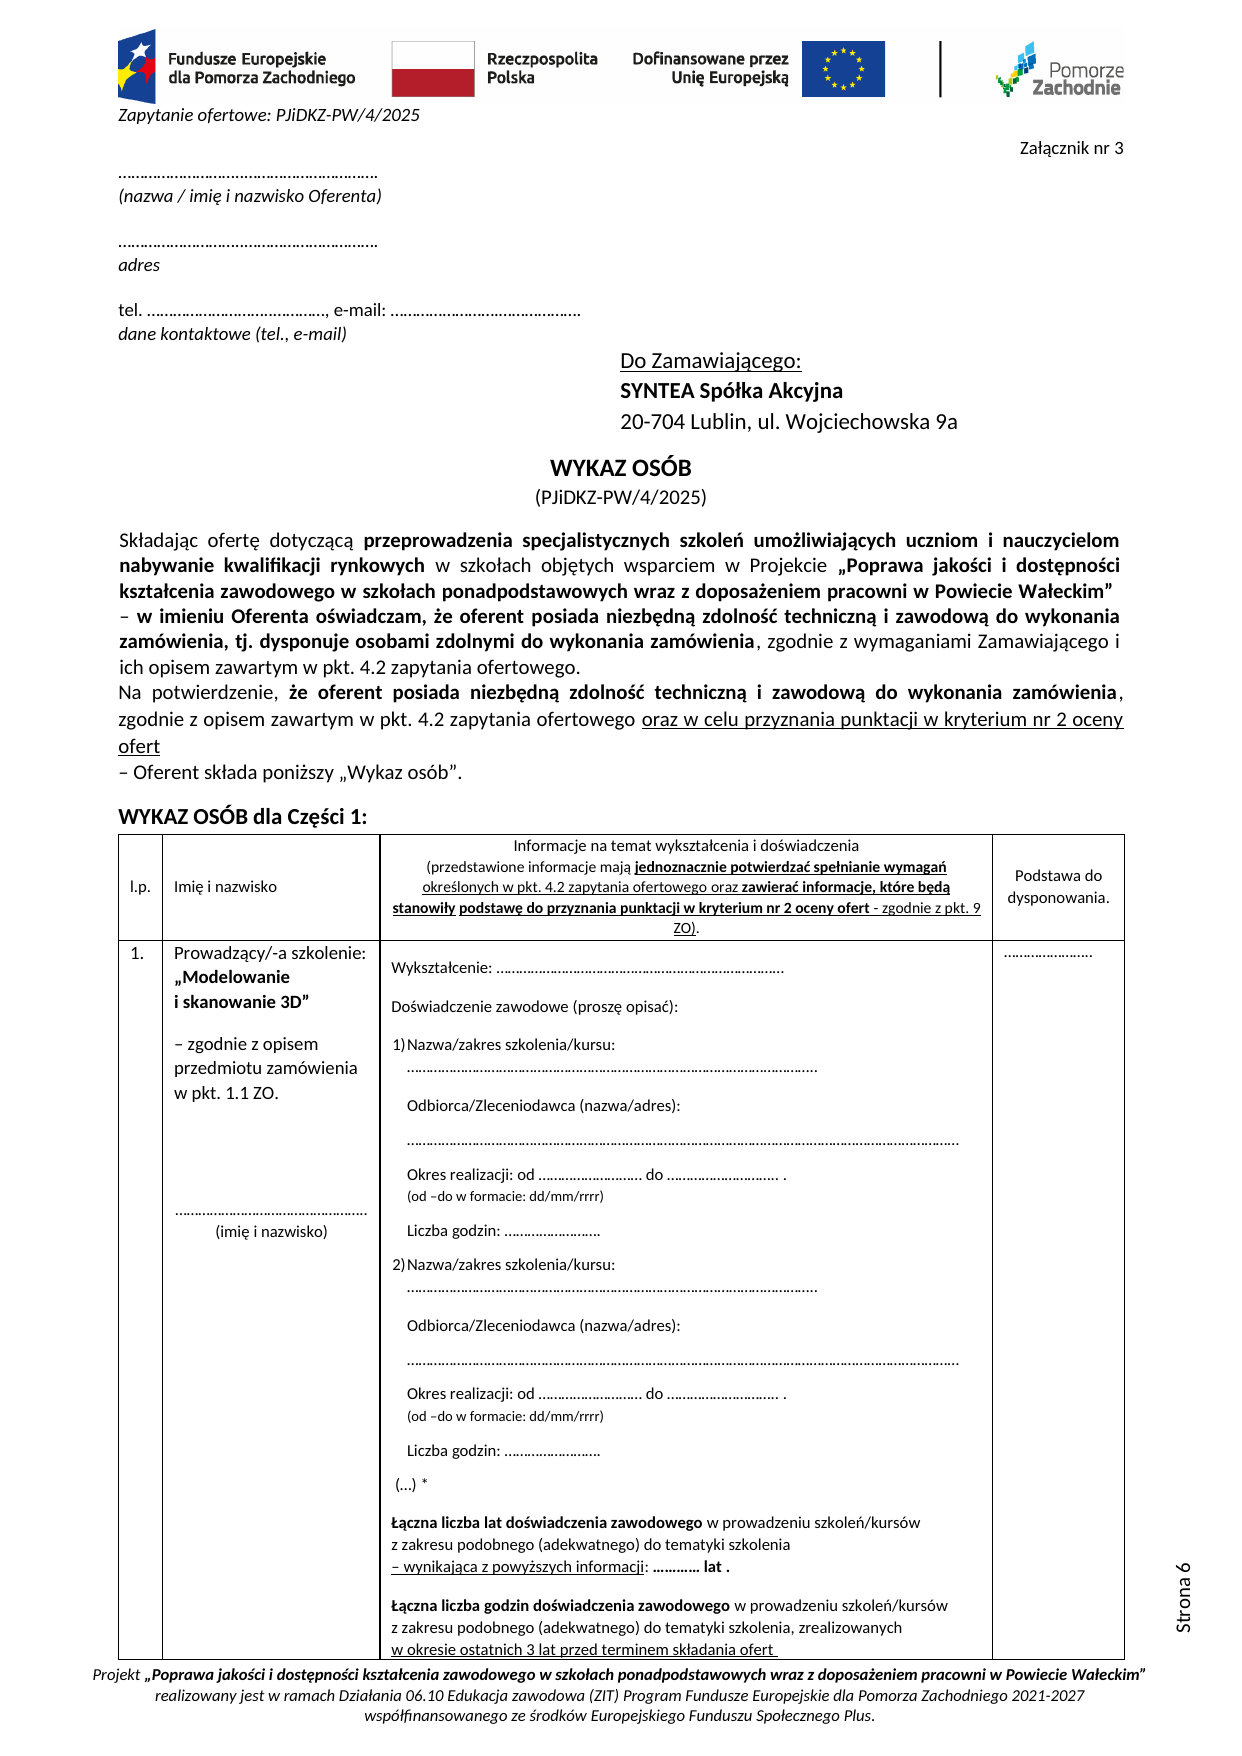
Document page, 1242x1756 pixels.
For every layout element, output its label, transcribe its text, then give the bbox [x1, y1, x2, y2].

text dane kontaktowe (tel., e-mail) [118, 322, 1123, 345]
text ………………………..…………………………. [118, 160, 1123, 183]
table_cell [119, 941, 162, 1659]
table_header Informacje na temat wykształcenia i doświadczenia (przedstawione informacje mają jednoznacznie potwierdzać spełnianie wymagań określonych w pkt. 4.2 zapytania ofertowego oraz zawierać informacje, które będą stanowiły podstawę do przyznania punktacji w kryterium nr 2 oceny ofert - zgodnie z pkt. 9 ZO). [381, 835, 992, 940]
text WYKAZ OSÓB dla Części 1: [118, 802, 1123, 830]
text ………………………..…………………………. [118, 229, 1123, 252]
text adres [118, 253, 1123, 276]
text Na potwierdzenie, że oferent posiada niezbędną zdolność techniczną i zawodową do wykonania zamówienia, zgodnie z opisem zawartym w pkt. 4.2 zapytania ofertowego oraz w celu przyznania punktacji w kryterium nr 2 oceny ofert – Oferent składa poniższy „Wykaz osób”. [118, 679, 1123, 785]
table_header Imię i nazwisko [163, 835, 379, 940]
text Składając ofertę dotyczącą przeprowadzenia specjalistycznych szkoleń umożliwiających uczniom i nauczycielom nabywanie kwalifikacji rynkowych w szkołach objętych wsparciem w Projekcie „Poprawa jakości i dostępności kształcenia zawodowego w szkołach ponadpodstawowych wraz z doposażeniem pracowni w Powiecie Wałeckim” – w imieniu Oferenta oświadczam, że oferent posiada niezbędną zdolność techniczną i zawodową do wykonania zamówienia, tj. dysponuje osobami zdolnymi do wykonania zamówienia, zgodnie z wymaganiami Zamawiającego i ich opisem zawartym w pkt. 4.2 zapytania ofertowego. [119, 527, 1121, 679]
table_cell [163, 941, 379, 1659]
text tel. ………………………..…………, e-mail: …………………….………………. [118, 298, 1123, 321]
text WYKAZ OSÓB (PJiDKZ-PW/4/2025) [118, 452, 1123, 510]
table_header l.p. [119, 835, 162, 940]
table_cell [381, 941, 992, 1659]
text Do Zamawiającego: [620, 346, 1123, 374]
table_cell ………………….. [993, 941, 1124, 1659]
text Załącznik nr 3 [118, 136, 1123, 159]
table_header Podstawa do dysponowania. [993, 835, 1124, 940]
text SYNTEA Spółka Akcyjna [620, 377, 1123, 404]
text (nazwa / imię i nazwisko Oferenta) [118, 184, 1123, 207]
picture [118, 29, 1124, 104]
text 20-704 Lublin, ul. Wojciechowska 9a [620, 407, 1123, 435]
